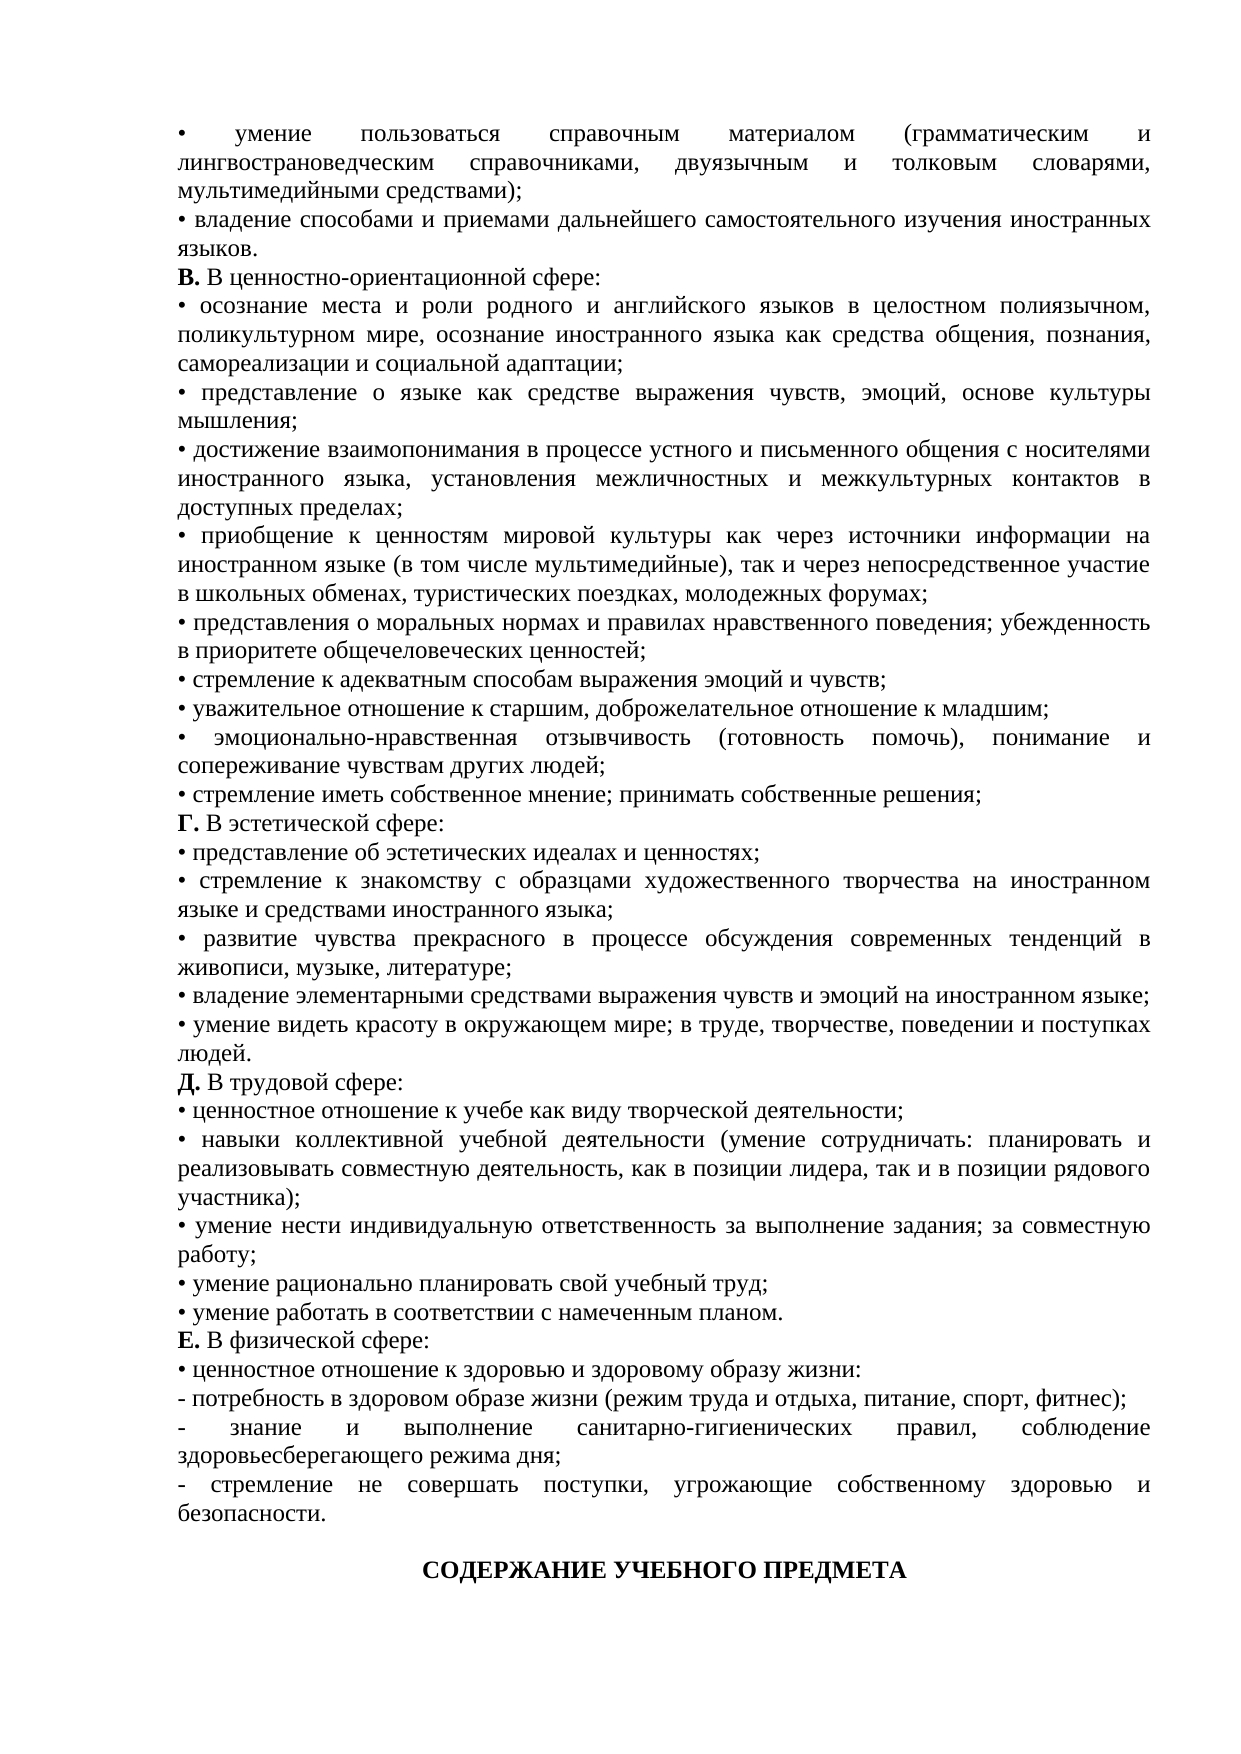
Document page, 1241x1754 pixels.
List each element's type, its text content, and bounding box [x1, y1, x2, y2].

text • уважительное отношение к старшим, доброжелательное отношение к младшим; [177, 693, 1152, 722]
text • умение рационально планировать свой учебный труд; [177, 1268, 1152, 1297]
text • стремление иметь собственное мнение; принимать собственные решения; [177, 779, 1152, 808]
text • умение видеть красоту в окружающем мире; в труде, творчестве, поведении и поступках людей. [177, 1009, 1152, 1067]
text • представление об эстетических идеалах и ценностях; [177, 837, 1152, 866]
text • ценностное отношение к учебе как виду творческой деятельности; [177, 1096, 1152, 1124]
text • владение способами и приемами дальнейшего самостоятельного изучения иностранных языков. [177, 204, 1152, 262]
text Г. В эстетической сфере: [177, 808, 1152, 837]
text • приобщение к ценностям мировой культуры как через источники информации на иностранном языке (в том числе мультимедийные), так и через непосредственное участие в школьных обменах, туристических поездках, молодежных форумах; [177, 521, 1152, 607]
text - знание и выполнение санитарно-гигиенических правил, соблюдение здоровьесберегающего режима дня; [177, 1412, 1152, 1469]
text Е. В физической сфере: [177, 1326, 1152, 1354]
text В. В ценностно-ориентационной сфере: [177, 262, 1152, 291]
text • навыки коллективной учебной деятельности (умение сотрудничать: планировать и реализовывать совместную деятельность, как в позиции лидера, так и в позиции рядового участника); [177, 1124, 1152, 1211]
text • осознание места и роли родного и английского языков в целостном полиязычном, поликультурном мире, осознание иностранного языка как средства общения, познания, самореализации и социальной адаптации; [177, 291, 1152, 377]
text - стремление не совершать поступки, угрожающие собственному здоровью и безопасности. [177, 1469, 1152, 1527]
text Д. В трудовой сфере: [177, 1067, 1152, 1096]
text СОДЕРЖАНИЕ УЧЕБНОГО ПРЕДМЕТА [177, 1556, 1152, 1584]
text - потребность в здоровом образе жизни (режим труда и отдыха, питание, спорт, фитнес); [177, 1383, 1152, 1412]
text • умение пользоваться справочным материалом (грамматическим и лингвострановедческим справочниками, двуязычным и толковым словарями, мультимедийными средствами); [177, 118, 1152, 204]
text • ценностное отношение к здоровью и здоровому образу жизни: [177, 1354, 1152, 1383]
text • представление о языке как средстве выражения чувств, эмоций, основе культуры мышления; [177, 377, 1152, 434]
text • умение работать в соответствии с намеченным планом. [177, 1297, 1152, 1326]
text • достижение взаимопонимания в процессе устного и письменного общения с носителями иностранного языка, установления межличностных и межкультурных контактов в доступных пределах; [177, 434, 1152, 521]
text • эмоционально-нравственная отзывчивость (готовность помочь), понимание и сопереживание чувствам других людей; [177, 722, 1152, 779]
text • умение нести индивидуальную ответственность за выполнение задания; за совместную работу; [177, 1211, 1152, 1268]
text • представления о моральных нормах и правилах нравственного поведения; убежденность в приоритете общечеловеческих ценностей; [177, 607, 1152, 664]
text • стремление к знакомству с образцами художественного творчества на иностранном языке и средствами иностранного языка; [177, 866, 1152, 923]
text • развитие чувства прекрасного в процессе обсуждения современных тенденций в живописи, музыке, литературе; [177, 923, 1152, 981]
text • стремление к адекватным способам выражения эмоций и чувств; [177, 664, 1152, 693]
text • владение элементарными средствами выражения чувств и эмоций на иностранном языке; [177, 981, 1152, 1009]
